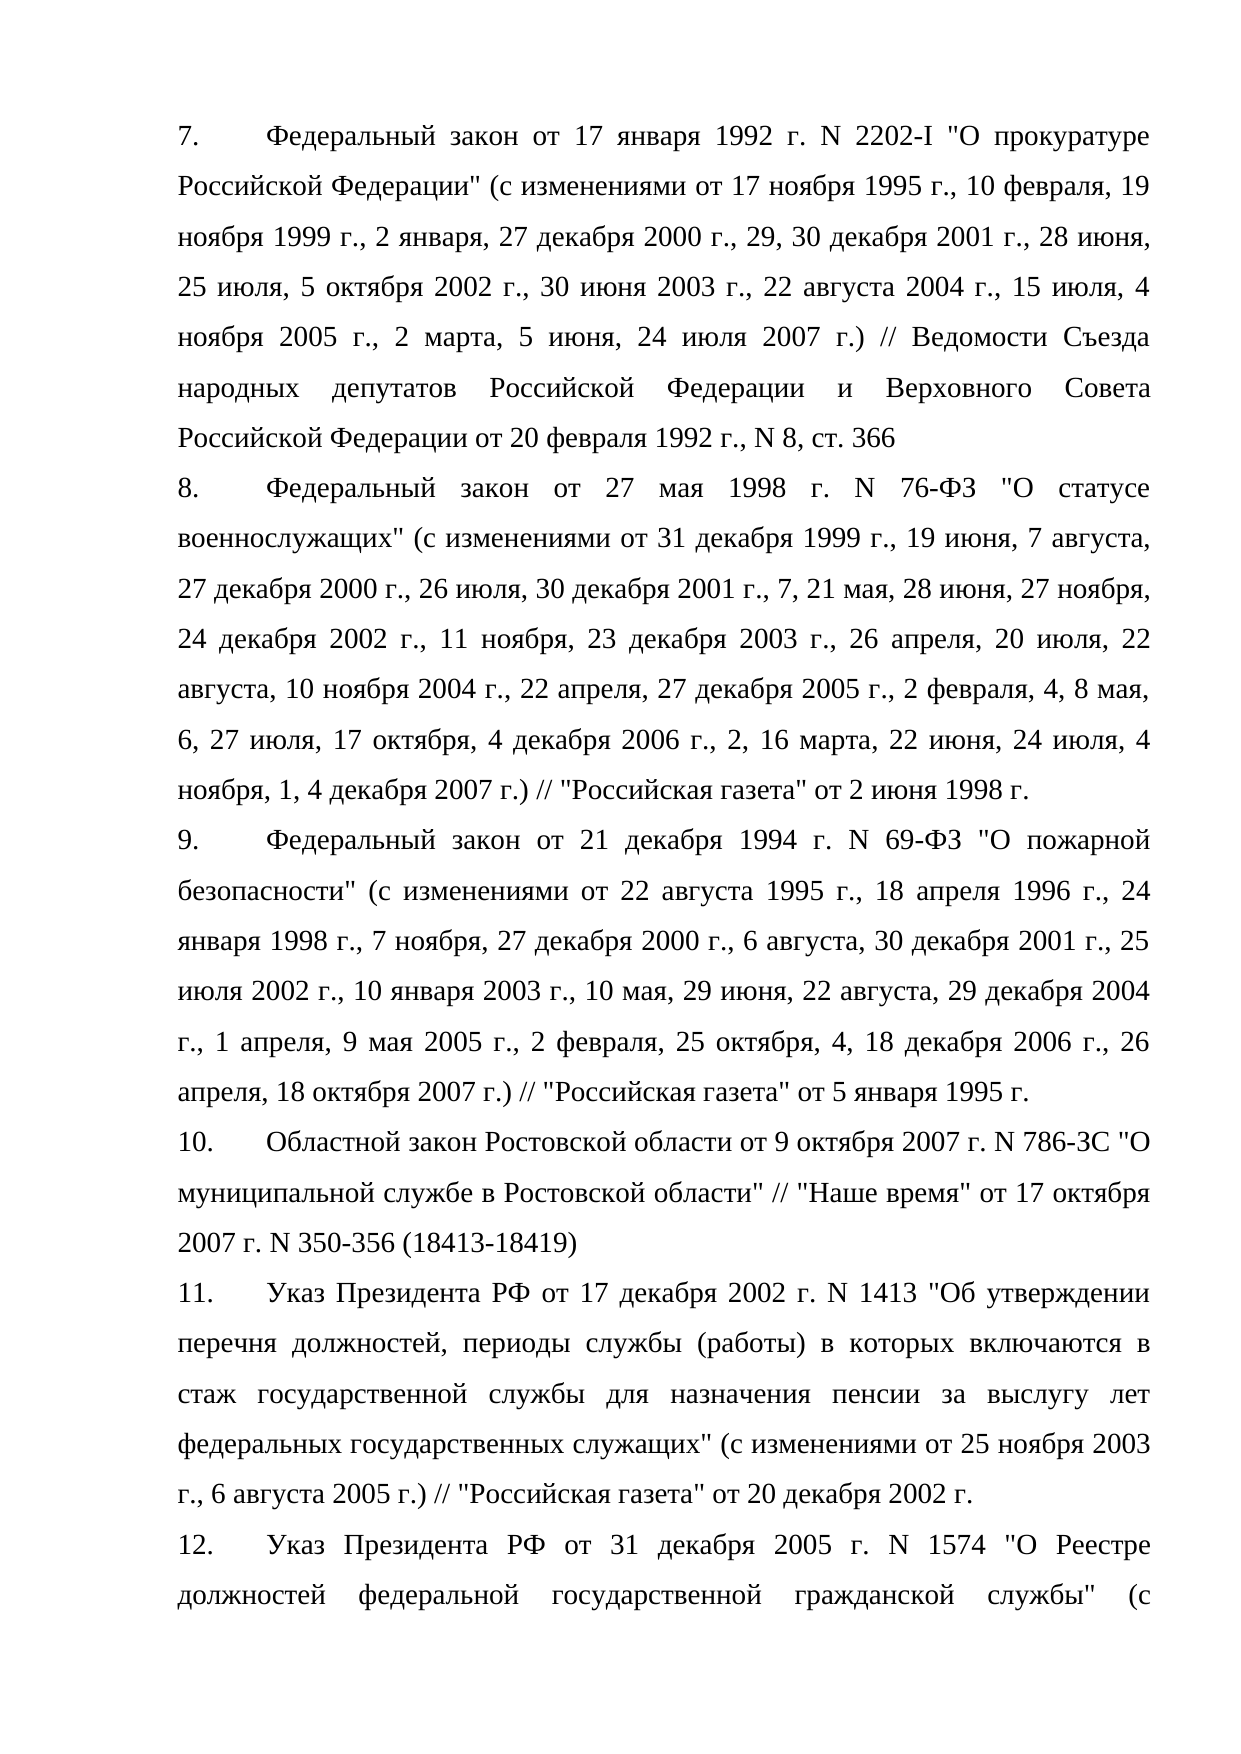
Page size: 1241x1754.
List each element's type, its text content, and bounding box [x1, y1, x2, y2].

list Федеральный закон от 27 мая . N 76-ФЗ "О статусе военнослужащих" (с изменениями от 31 декабря ., 19 июня, 7 августа, 27 декабря ., 26 июля, 30 декабря ., 7, 21 мая, 28 июня, 27 ноября, 24 декабря ., 11 ноября, 23 декабря ., 26 апреля, 20 июля, 22 августа, 10 ноября ., 22 апреля, 27 декабря ., 2 февраля, 4, 8 мая, 6, 27 июля, 17 октября, 4 декабря ., 2, 16 марта, 22 июня, 24 июля, 4 ноября, 1, 4 декабря .) // "Российская газета" от 2 июня . [177, 470, 1152, 806]
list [177, 1527, 1152, 1611]
list Областной закон Ростовской области от 9 октября . N 786-ЗС "О муниципальной службе в Ростовской области" // "Наше время" от 17 октября . N 350-356 (18413-18419) [177, 1124, 1152, 1258]
list Федеральный закон от 21 декабря . N 69-ФЗ "О пожарной безопасности" (с изменениями от 22 августа ., 18 апреля ., 24 января ., 7 ноября, 27 декабря ., 6 августа, 30 декабря ., 25 июля ., 10 января ., 10 мая, 29 июня, 22 августа, 29 декабря ., 1 апреля, 9 мая ., 2 февраля, 25 октября, 4, 18 декабря ., 26 апреля, 18 октября .) // "Российская газета" от 5 января . [177, 822, 1152, 1108]
list Федеральный закон от 17 января . N 2202-I "О прокуратуре Российской Федерации" (с изменениями от 17 ноября ., 10 февраля, 19 ноября ., 2 января, 27 декабря ., 29, 30 декабря ., 28 июня, 25 июля, 5 октября ., 30 июня ., 22 августа ., 15 июля, 4 ноября ., 2 марта, 5 июня, 24 июля .) // Ведомости Съезда народных депутатов Российской Федерации и Верховного Совета Российской Федерации от 20 февраля ., N 8, ст. 366 [177, 118, 1152, 453]
list Указ Президента РФ от 17 декабря . N 1413 "Об утверждении перечня должностей, периоды службы (работы) в которых включаются в стаж государственной службы для назначения пенсии за выслугу лет федеральных государственных служащих" (с изменениями от 25 ноября ., 6 августа .) // "Российская газета" от 20 декабря . [177, 1275, 1152, 1510]
